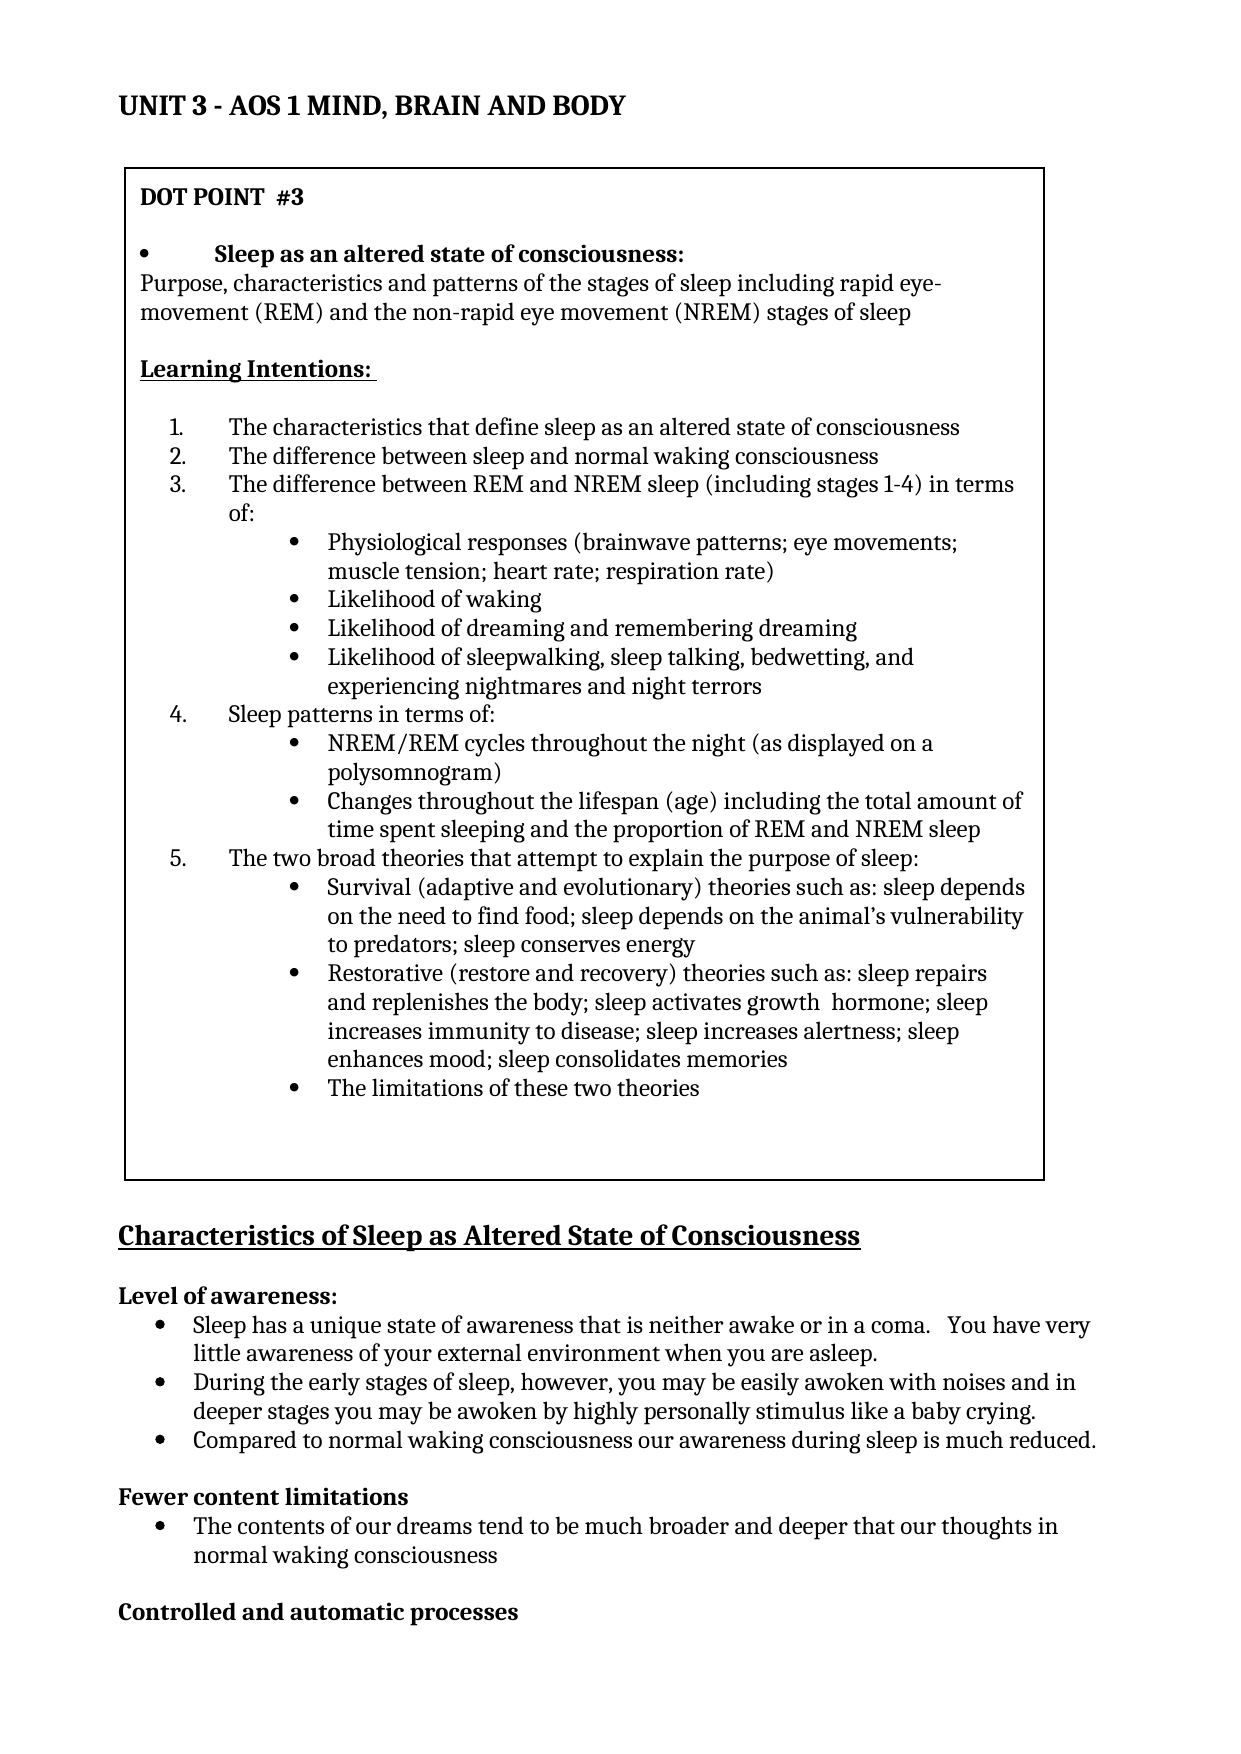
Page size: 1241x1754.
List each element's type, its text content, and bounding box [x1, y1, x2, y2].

list Sleep has a unique state of awareness that is neither awake or in a coma. You have very little awareness of your external environment when you are asleep. [156, 1311, 1108, 1368]
text Level of awareness: [118, 1282, 1108, 1311]
list During the early stages of sleep, however, you may be easily awoken with noises and in deeper stages you may be awoken by highly personally stimulus like a baby crying. [156, 1368, 1108, 1426]
list Compared to normal waking consciousness our awareness during sleep is much reduced. [156, 1426, 1108, 1454]
text Fewer content limitations [118, 1483, 1108, 1512]
list The contents of our dreams tend to be much broader and deeper that our thoughts in normal waking consciousness [156, 1512, 1108, 1569]
text Controlled and automatic processes [118, 1598, 1108, 1627]
text Characteristics of Sleep as Altered State of Consciousness [118, 1219, 1108, 1253]
text UNIT 3 - AOS 1 MIND, BRAIN AND BODY [118, 89, 1108, 122]
